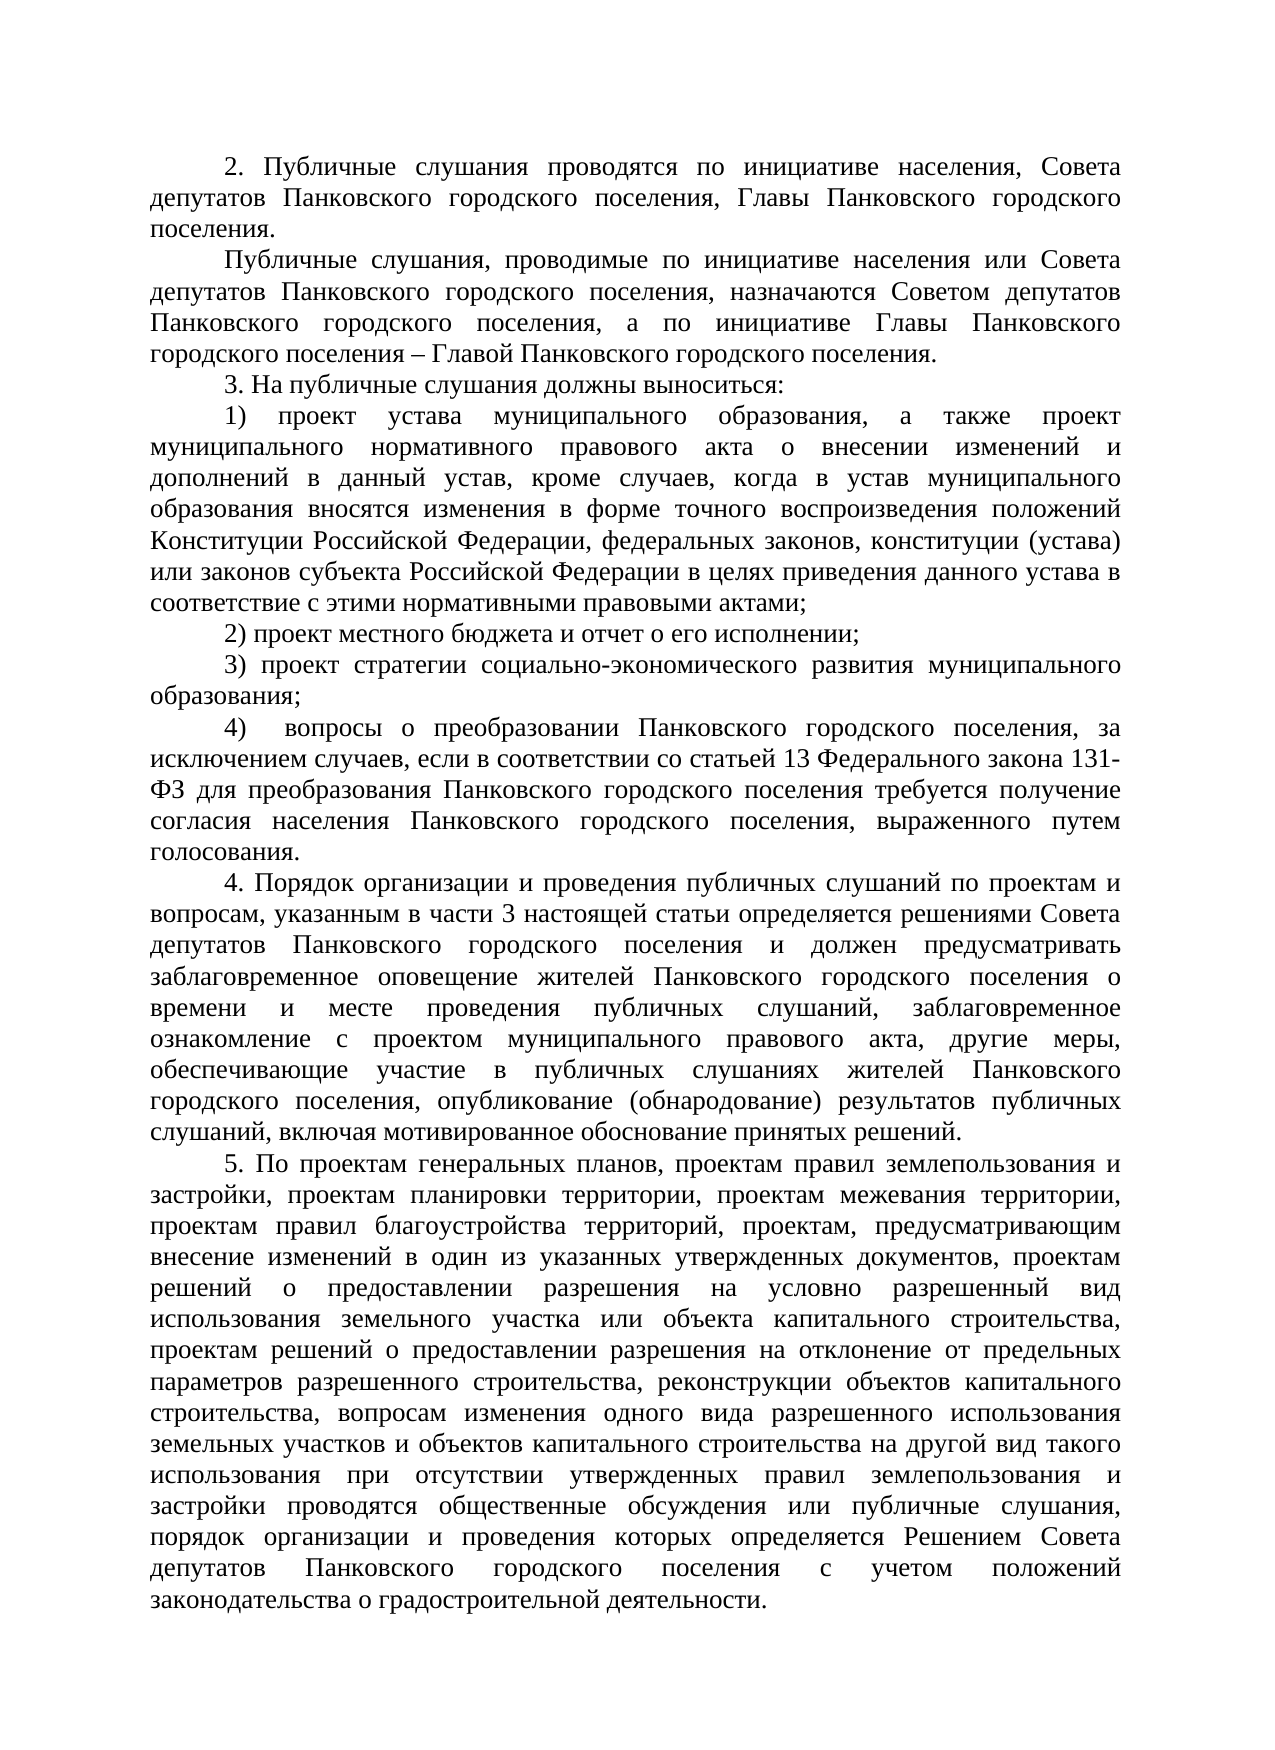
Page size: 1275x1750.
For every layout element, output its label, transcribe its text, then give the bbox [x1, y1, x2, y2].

text 4. Порядок организации и проведения публичных слушаний по проектам и вопросам, указанным в части 3 настоящей статьи определяется решениями Совета депутатов Панковского городского поселения и должен предусматривать заблаговременное оповещение жителей Панковского городского поселения о времени и месте проведения публичных слушаний, заблаговременное ознакомление с проектом муниципального правового акта, другие меры, обеспечивающие участие в публичных слушаниях жителей Панковского городского поселения, опубликование (обнародование) результатов публичных слушаний, включая мотивированное обоснование принятых решений. [150, 866, 1122, 1147]
text 3) проект стратегии социально-экономического развития муниципального образования; [150, 648, 1122, 711]
text 5. По проектам генеральных планов, проектам правил землепользования и застройки, проектам планировки территории, проектам межевания территории, проектам правил благоустройства территорий, проектам, предусматривающим внесение изменений в один из указанных утвержденных документов, проектам решений о предоставлении разрешения на условно разрешенный вид использования земельного участка или объекта капитального строительства, проектам решений о предоставлении разрешения на отклонение от предельных параметров разрешенного строительства, реконструкции объектов капитального строительства, вопросам изменения одного вида разрешенного использования земельных участков и объектов капитального строительства на другой вид такого использования при отсутствии утвержденных правил землепользования и застройки проводятся общественные обсуждения или публичные слушания, порядок организации и проведения которых определяется Решением Совета депутатов Панковского городского поселения с учетом положений законодательства о градостроительной деятельности. [150, 1147, 1122, 1614]
text 2) проект местного бюджета и отчет о его исполнении; [150, 617, 1122, 648]
text Публичные слушания, проводимые по инициативе населения или Совета депутатов Панковского городского поселения, назначаются Советом депутатов Панковского городского поселения, а по инициативе Главы Панковского городского поселения – Главой Панковского городского поселения. [150, 243, 1122, 368]
text 4) вопросы о преобразовании Панковского городского поселения, за исключением случаев, если в соответствии со статьей 13 Федерального закона 131-ФЗ для преобразования Панковского городского поселения требуется получение согласия населения Панковского городского поселения, выраженного путем голосования. [150, 711, 1122, 866]
text 3. На публичные слушания должны выноситься: [150, 368, 1122, 399]
text 1) проект устава муниципального образования, а также проект муниципального нормативного правового акта о внесении изменений и дополнений в данный устав, кроме случаев, когда в устав муниципального образования вносятся изменения в форме точного воспроизведения положений Конституции Российской Федерации, федеральных законов, конституции (устава) или законов субъекта Российской Федерации в целях приведения данного устава в соответствие с этими нормативными правовыми актами; [150, 399, 1122, 617]
text 2. Публичные слушания проводятся по инициативе населения, Совета депутатов Панковского городского поселения, Главы Панковского городского поселения. [150, 150, 1122, 243]
